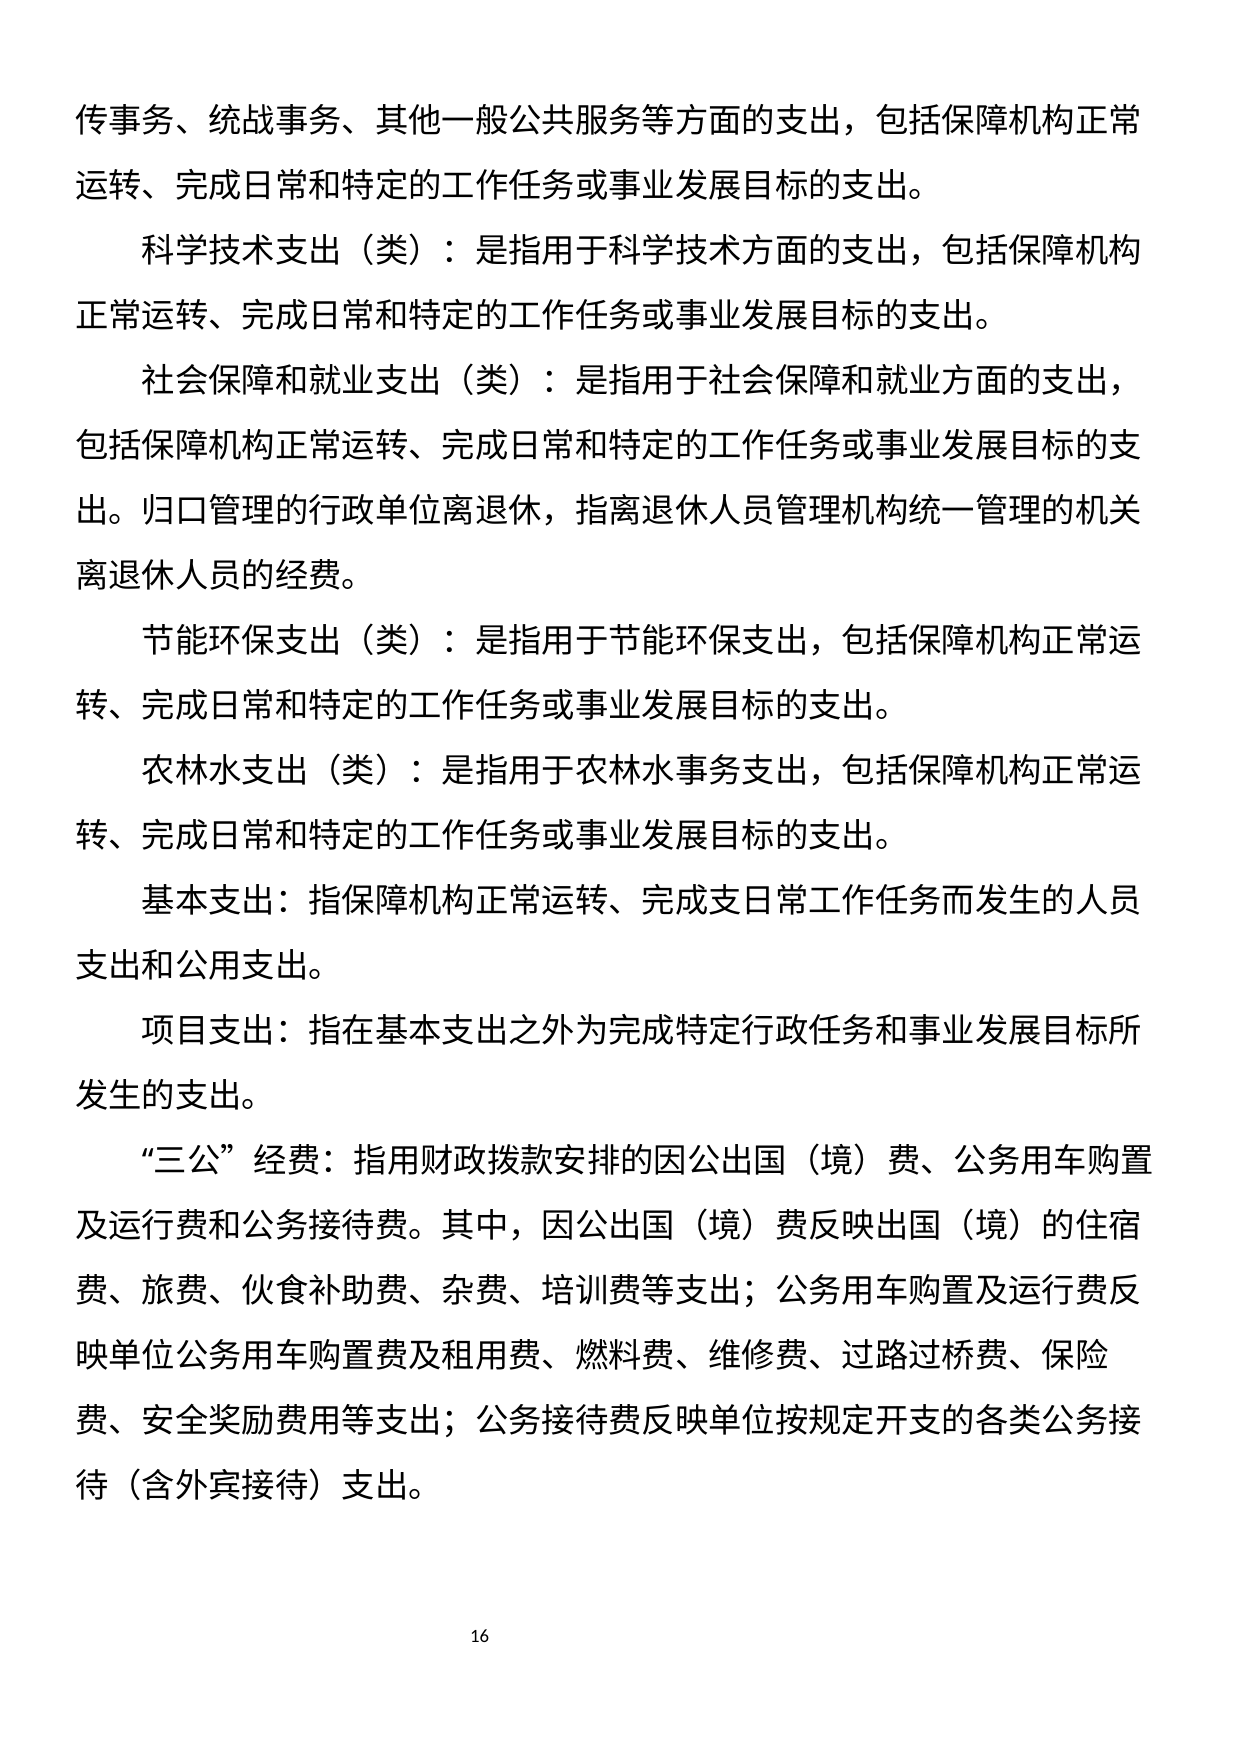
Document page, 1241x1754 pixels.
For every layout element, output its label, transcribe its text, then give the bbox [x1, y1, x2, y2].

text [75, 86, 1165, 216]
text 基本支出：指保障机构正常运转、完成支日常工作任务而发生的人员支出和公用支出。 [75, 866, 1165, 996]
text 节能环保支出（类）：是指用于节能环保支出，包括保障机构正常运转、完成日常和特定的工作任务或事业发展目标的支出。 [75, 606, 1165, 736]
text 科学技术支出（类）：是指用于科学技术方面的支出，包括保障机构正常运转、完成日常和特定的工作任务或事业发展目标的支出。 [75, 216, 1165, 346]
text “三公”经费：指用财政拨款安排的因公出国（境）费、公务用车购置及运行费和公务接待费。其中，因公出国（境）费反映出国（境）的住宿费、旅费、伙食补助费、杂费、培训费等支出；公务用车购置及运行费反映单位公务用车购置费及租用费、燃料费、维修费、过路过桥费、保险费、安全奖励费用等支出；公务接待费反映单位按规定开支的各类公务接待（含外宾接待）支出。 [75, 1126, 1165, 1516]
text 社会保障和就业支出（类）：是指用于社会保障和就业方面的支出，包括保障机构正常运转、完成日常和特定的工作任务或事业发展目标的支出。归口管理的行政单位离退休，指离退休人员管理机构统一管理的机关离退休人员的经费。 [75, 346, 1165, 606]
text 项目支出：指在基本支出之外为完成特定行政任务和事业发展目标所发生的支出。 [75, 996, 1165, 1126]
text 农林水支出（类）：是指用于农林水事务支出，包括保障机构正常运转、完成日常和特定的工作任务或事业发展目标的支出。 [75, 736, 1165, 866]
